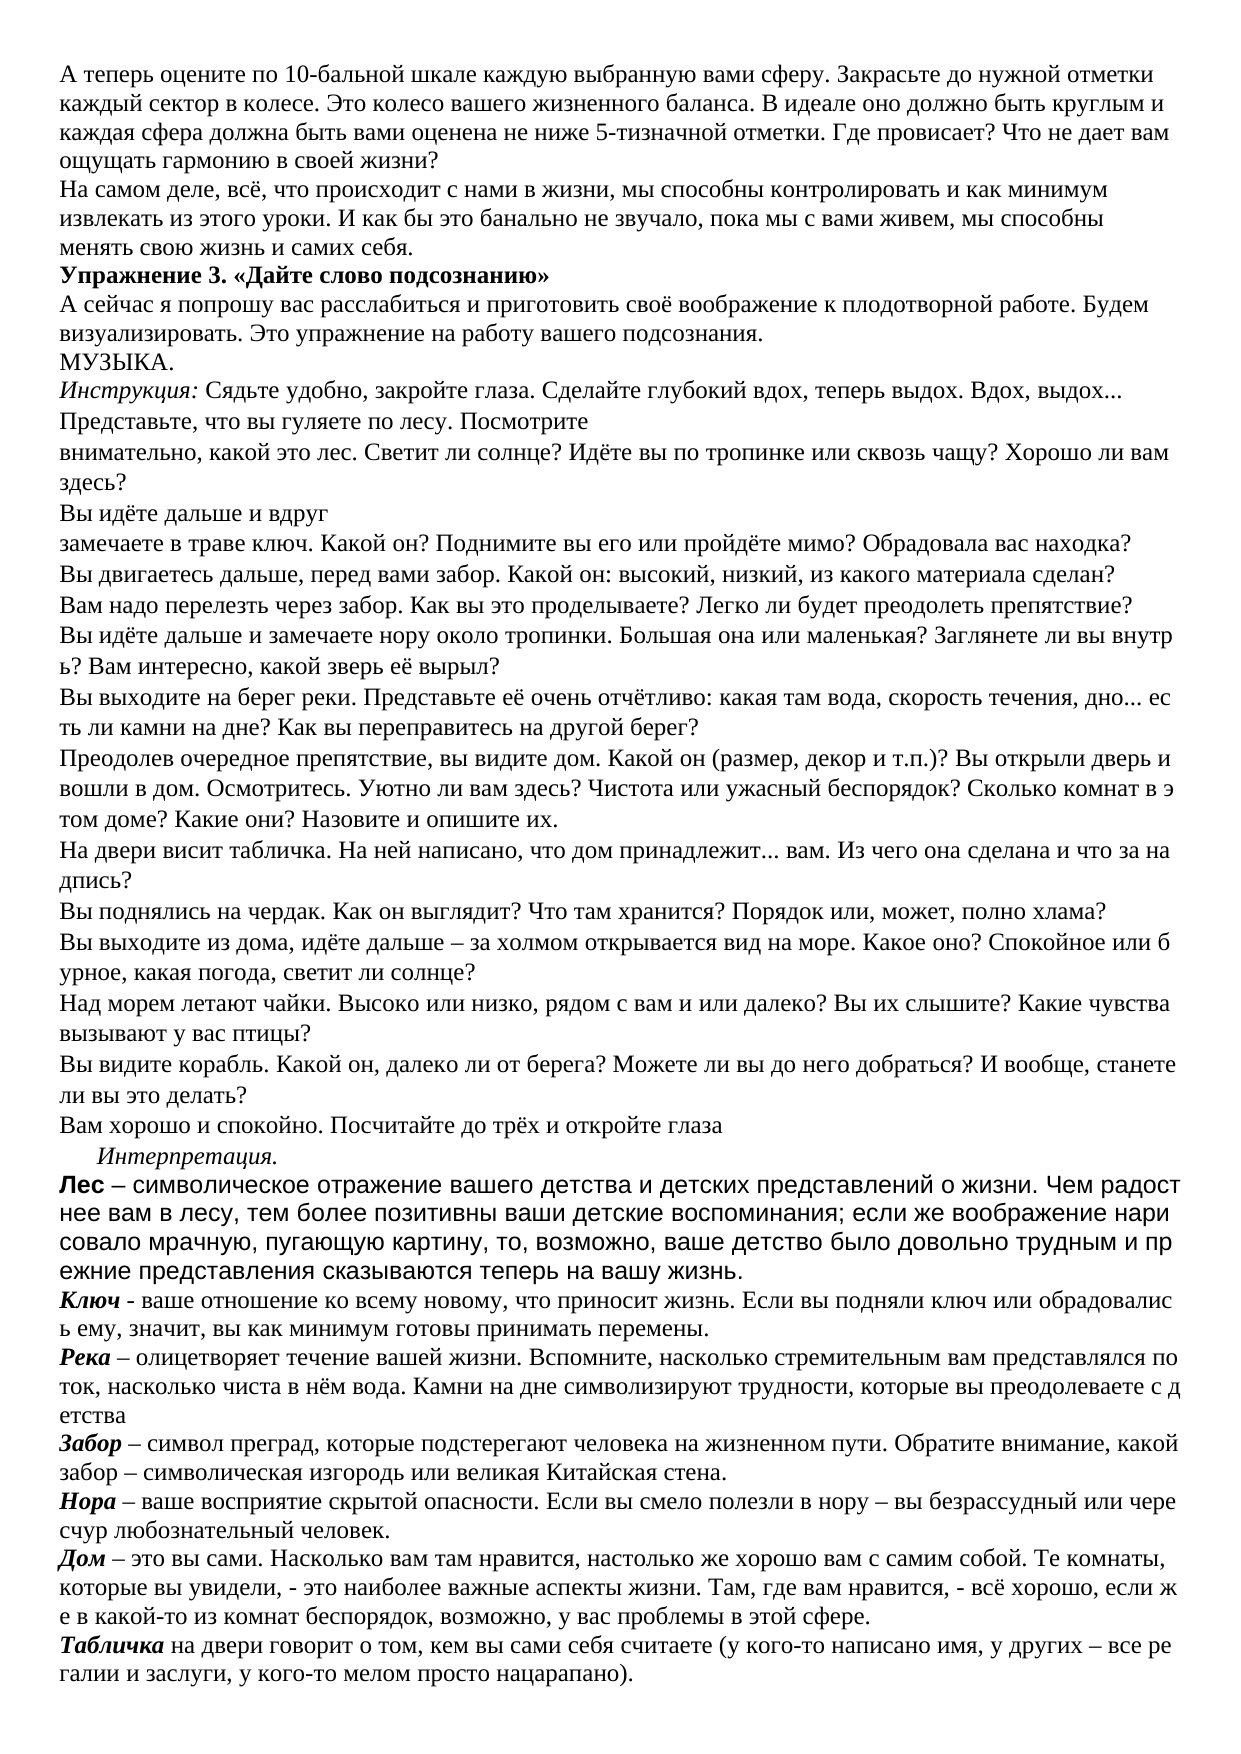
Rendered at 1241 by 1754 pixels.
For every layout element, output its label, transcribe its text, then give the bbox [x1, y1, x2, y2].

text Вы выходите на берег реки. Представьте её очень отчётливо: какая там вода, скорость течения, дно... есть ли камни на дне? Как вы переправитесь на другой берег? [59, 680, 1181, 741]
text На самом деле, всё, что происходит с нами в жизни, мы способны контролировать и как минимум извлекать из этого уроки. И как бы это банально не звучало, пока мы с вами живем, мы способны менять свою жизнь и самих себя. [59, 174, 1181, 260]
text Вы идёте дальше и вдруг замечаете в траве ключ. Какой он? Поднимите вы его или пройдёте мимо? Обрадовала вас находка? [59, 496, 1181, 557]
text А теперь оцените по 10-бальной шкале каждую выбранную вами сферу. Закрасьте до нужной отметки каждый сектор в колесе. Это колесо вашего жизненного баланса. В идеале оно должно быть круглым и каждая сфера должна быть вами оценена не ниже 5-тизначной отметки. Где провисает? Что не дает вам ощущать гармонию в своей жизни? [59, 59, 1181, 174]
text А сейчас я попрошу вас расслабиться и приготовить своё воображение к плодотворной работе. Будем визуализировать. Это упражнение на работу вашего подсознания. [59, 289, 1181, 347]
text Упражнение 3. «Дайте слово подсознанию» [59, 260, 1181, 289]
text Вы двигаетесь дальше, перед вами забор. Какой он: высокий, низкий, из какого материала сделан? [59, 557, 1181, 588]
text Река – олицетворяет течение вашей жизни. Вспомните, насколько стремительным вам представлялся поток, насколько чиста в нём вода. Камни на дне символизируют трудности, которые вы преодолеваете с детства [59, 1342, 1181, 1428]
text Вы идёте дальше и замечаете нору около тропинки. Большая она или маленькая? Заглянете ли вы внутрь? Вам интересно, какой зверь её вырыл? [59, 618, 1181, 680]
text Ключ - ваше отношение ко всему новому, что приносит жизнь. Если вы подняли ключ или обрадовались ему, значит, вы как минимум готовы принимать перемены. [59, 1285, 1181, 1342]
text Забор – символ преград, которые подстерегают человека на жизненном пути. Обратите внимание, какой забор – символическая изгородь или великая Китайская стена. [59, 1428, 1181, 1486]
text Вам надо перелезть через забор. Как вы это проделываете? Легко ли будет преодолеть препятствие? [59, 588, 1181, 618]
text Вам хорошо и спокойно. Посчитайте до трёх и откройте глаза [59, 1108, 1181, 1139]
text Лес – символическое отражение вашего детства и детских представлений о жизни. Чем радостнее вам в лесу, тем более позитивны ваши детские воспоминания; если же воображение нарисовало мрачную, пугающую картину, то, возможно, ваше детство было довольно трудным и прежние представления сказываются теперь на вашу жизнь. [59, 1170, 1181, 1285]
text Инструкция: Сядьте удобно, закройте глаза. Сделайте глубокий вдох, теперь выдох. Вдох, выдох... [59, 375, 1181, 404]
text Представьте, что вы гуляете по лесу. Посмотрите внимательно, какой это лес. Светит ли солнце? Идёте вы по тропинке или сквозь чащу? Хорошо ли вам здесь? [59, 404, 1181, 496]
text Вы видите корабль. Какой он, далеко ли от берега? Можете ли вы до него добраться? И вообще, станете ли вы это делать? [59, 1047, 1181, 1108]
text МУЗЫКА. [59, 347, 1181, 375]
text На двери висит табличка. На ней написано, что дом принадлежит... вам. Из чего она сделана и что за надпись? [59, 833, 1181, 894]
text Вы выходите из дома, идёте дальше – за холмом открывается вид на море. Какое оно? Спокойное или бурное, какая погода, светит ли солнце? [59, 925, 1181, 986]
text Дом – это вы сами. Насколько вам там нравится, настолько же хорошо вам с самим собой. Те комнаты, которые вы увидели, - это наиболее важные аспекты жизни. Там, где вам нравится, - всё хорошо, если же в какой-то из комнат беспорядок, возможно, у вас проблемы в этой сфере. [59, 1543, 1181, 1630]
text Нора – ваше восприятие скрытой опасности. Если вы смело полезли в нору – вы безрассудный или чересчур любознательный человек. [59, 1486, 1181, 1543]
text Табличка на двери говорит о том, кем вы сами себя считаете (у кого-то написано имя, у других – все регалии и заслуги, у кого-то мелом просто нацарапано). [59, 1630, 1181, 1687]
text Преодолев очередное препятствие, вы видите дом. Какой он (размер, декор и т.п.)? Вы открыли дверь и вошли в дом. Осмотритесь. Уютно ли вам здесь? Чистота или ужасный беспорядок? Сколько комнат в этом доме? Какие они? Назовите и опишите их. [59, 741, 1181, 833]
text Вы поднялись на чердак. Как он выглядит? Что там хранится? Порядок или, может, полно хлама? [59, 894, 1181, 925]
text Над морем летают чайки. Высоко или низко, рядом с вам и или далеко? Вы их слышите? Какие чувства вызывают у вас птицы? [59, 986, 1181, 1047]
text Интерпретация. [97, 1139, 1181, 1170]
